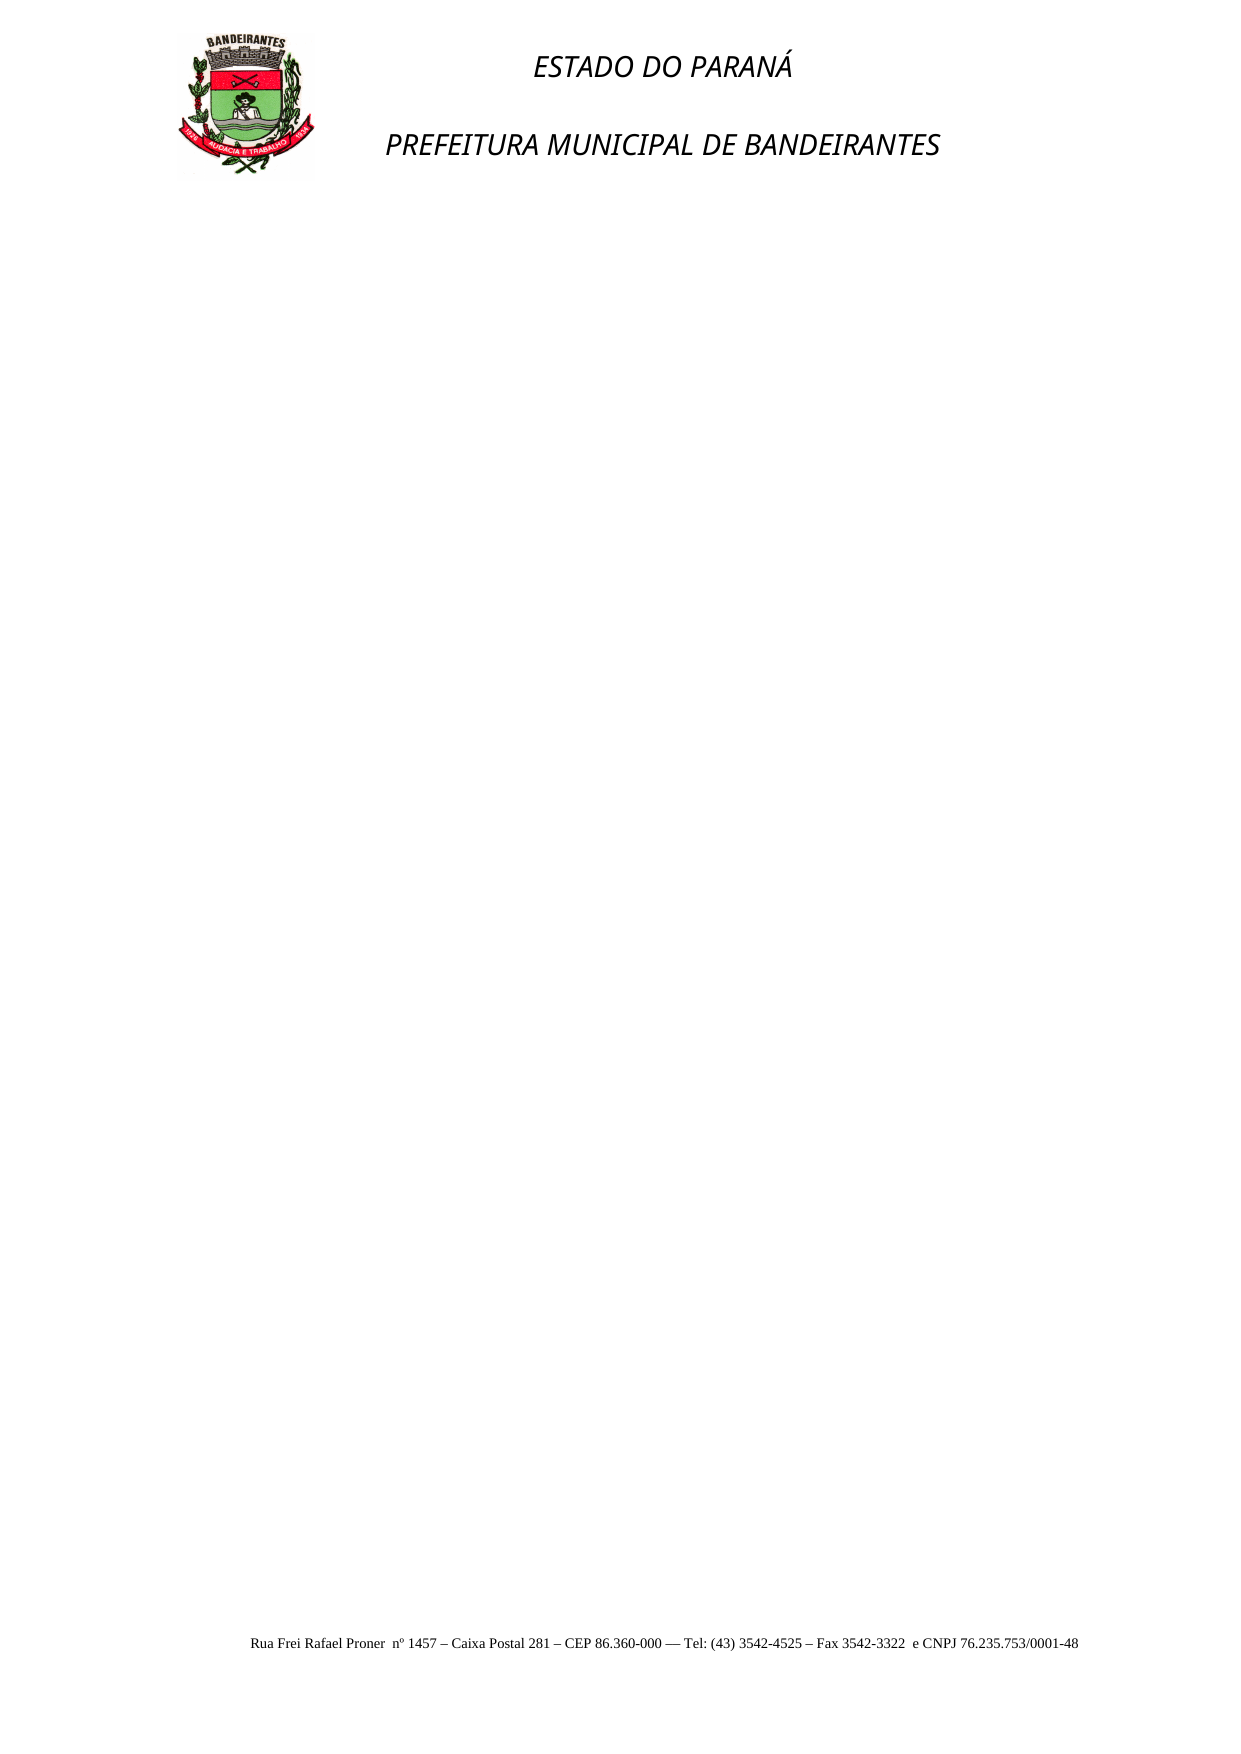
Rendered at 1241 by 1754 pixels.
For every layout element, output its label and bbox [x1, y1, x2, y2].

picture [177, 33, 315, 181]
